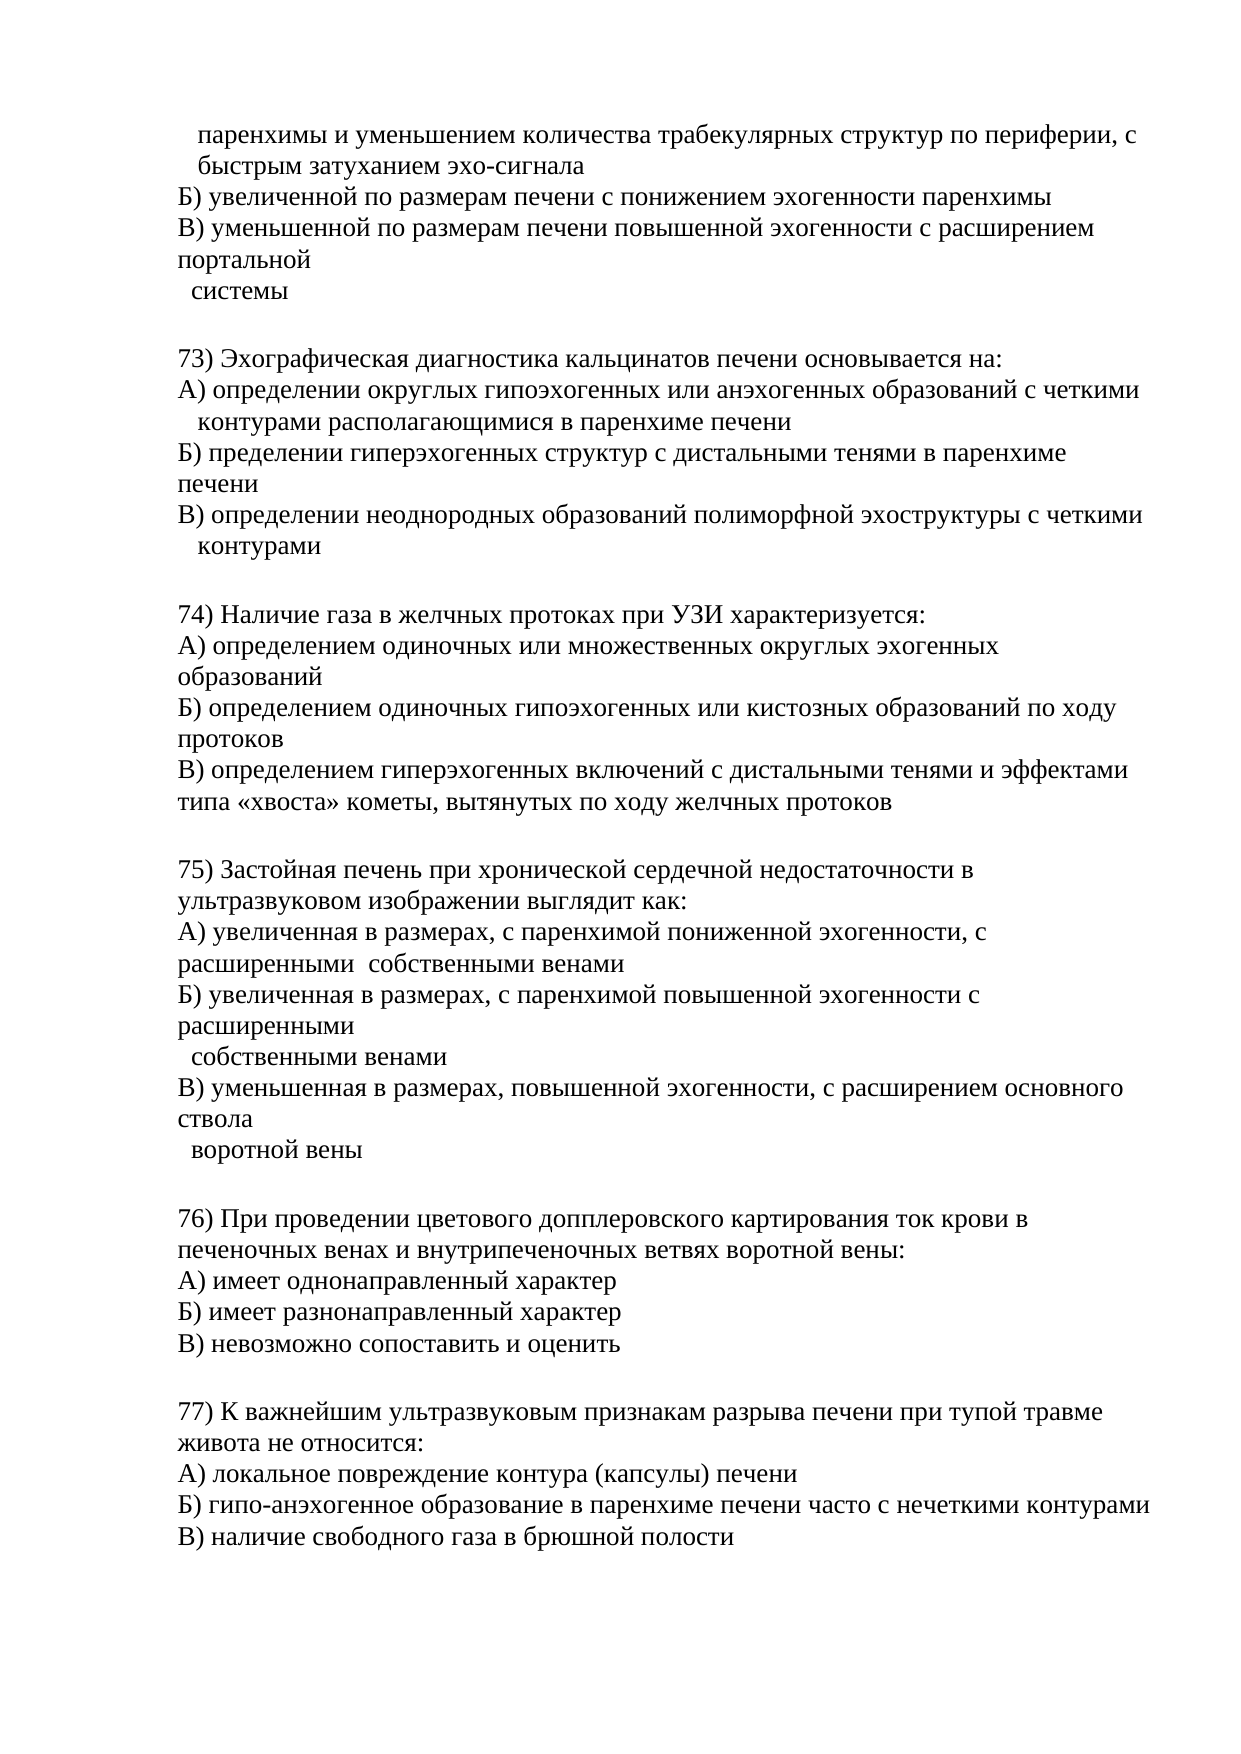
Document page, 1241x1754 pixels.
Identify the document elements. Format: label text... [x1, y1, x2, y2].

text 75) Застойная печень при хронической сердечной недостаточности в ультразвуковом изображении выглядит как: [177, 853, 1152, 916]
text А) увеличенная в размерах, с паренхимой пониженной эхогенности, с расширенными собственными венами [177, 916, 1152, 978]
text 76) При проведении цветового допплеровского картирования ток крови в печеночных венах и внутрипеченочных ветвях воротной вены: [177, 1202, 1152, 1264]
text А) имеет однонаправленный характер [177, 1264, 1152, 1296]
text 73) Эхографическая диагностика кальцинатов печени основывается на: [177, 342, 1152, 373]
text В) определении неоднородных образований полиморфной эхоструктуры с четкими контурами [177, 498, 1152, 560]
text Б) имеет разнонаправленный характер [177, 1296, 1152, 1327]
text А) определении округлых гипоэхогенных или анэхогенных образований с четкими контурами располагающимися в паренхиме печени [177, 373, 1152, 436]
text В) уменьшенная в размерах, повышенной эхогенности, с расширением основного ствола воротной вены [177, 1071, 1152, 1165]
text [177, 118, 1152, 180]
text А) определением одиночных или множественных округлых эхогенных образований [177, 629, 1152, 691]
text Б) увеличенной по размерам печени с понижением эхогенности паренхимы [177, 180, 1152, 212]
text В) определением гиперэхогенных включений с дистальными тенями и эффектами типа «хвоста» кометы, вытянутых по ходу желчных протоков [177, 753, 1152, 816]
text В) невозможно сопоставить и оценить [177, 1327, 1152, 1358]
text 74) Наличие газа в желчных протоках при УЗИ характеризуется: [177, 598, 1152, 629]
text Б) определением одиночных гипоэхогенных или кистозных образований по ходу протоков [177, 691, 1152, 753]
text В) наличие свободного газа в брюшной полости [177, 1520, 1152, 1551]
text Б) гипо-анэхогенное образование в паренхиме печени часто с нечеткими контурами [177, 1489, 1152, 1520]
text В) уменьшенной по размерам печени повышенной эхогенности с расширением портальной системы [177, 212, 1152, 305]
text 77) К важнейшим ультразвуковым признакам разрыва печени при тупой травме живота не относится: [177, 1395, 1152, 1457]
text А) локальное повреждение контура (капсулы) печени [177, 1457, 1152, 1489]
text Б) увеличенная в размерах, с паренхимой повышенной эхогенности с расширенными собственными венами [177, 978, 1152, 1071]
text Б) пределении гиперэхогенных структур с дистальными тенями в паренхиме печени [177, 436, 1152, 498]
